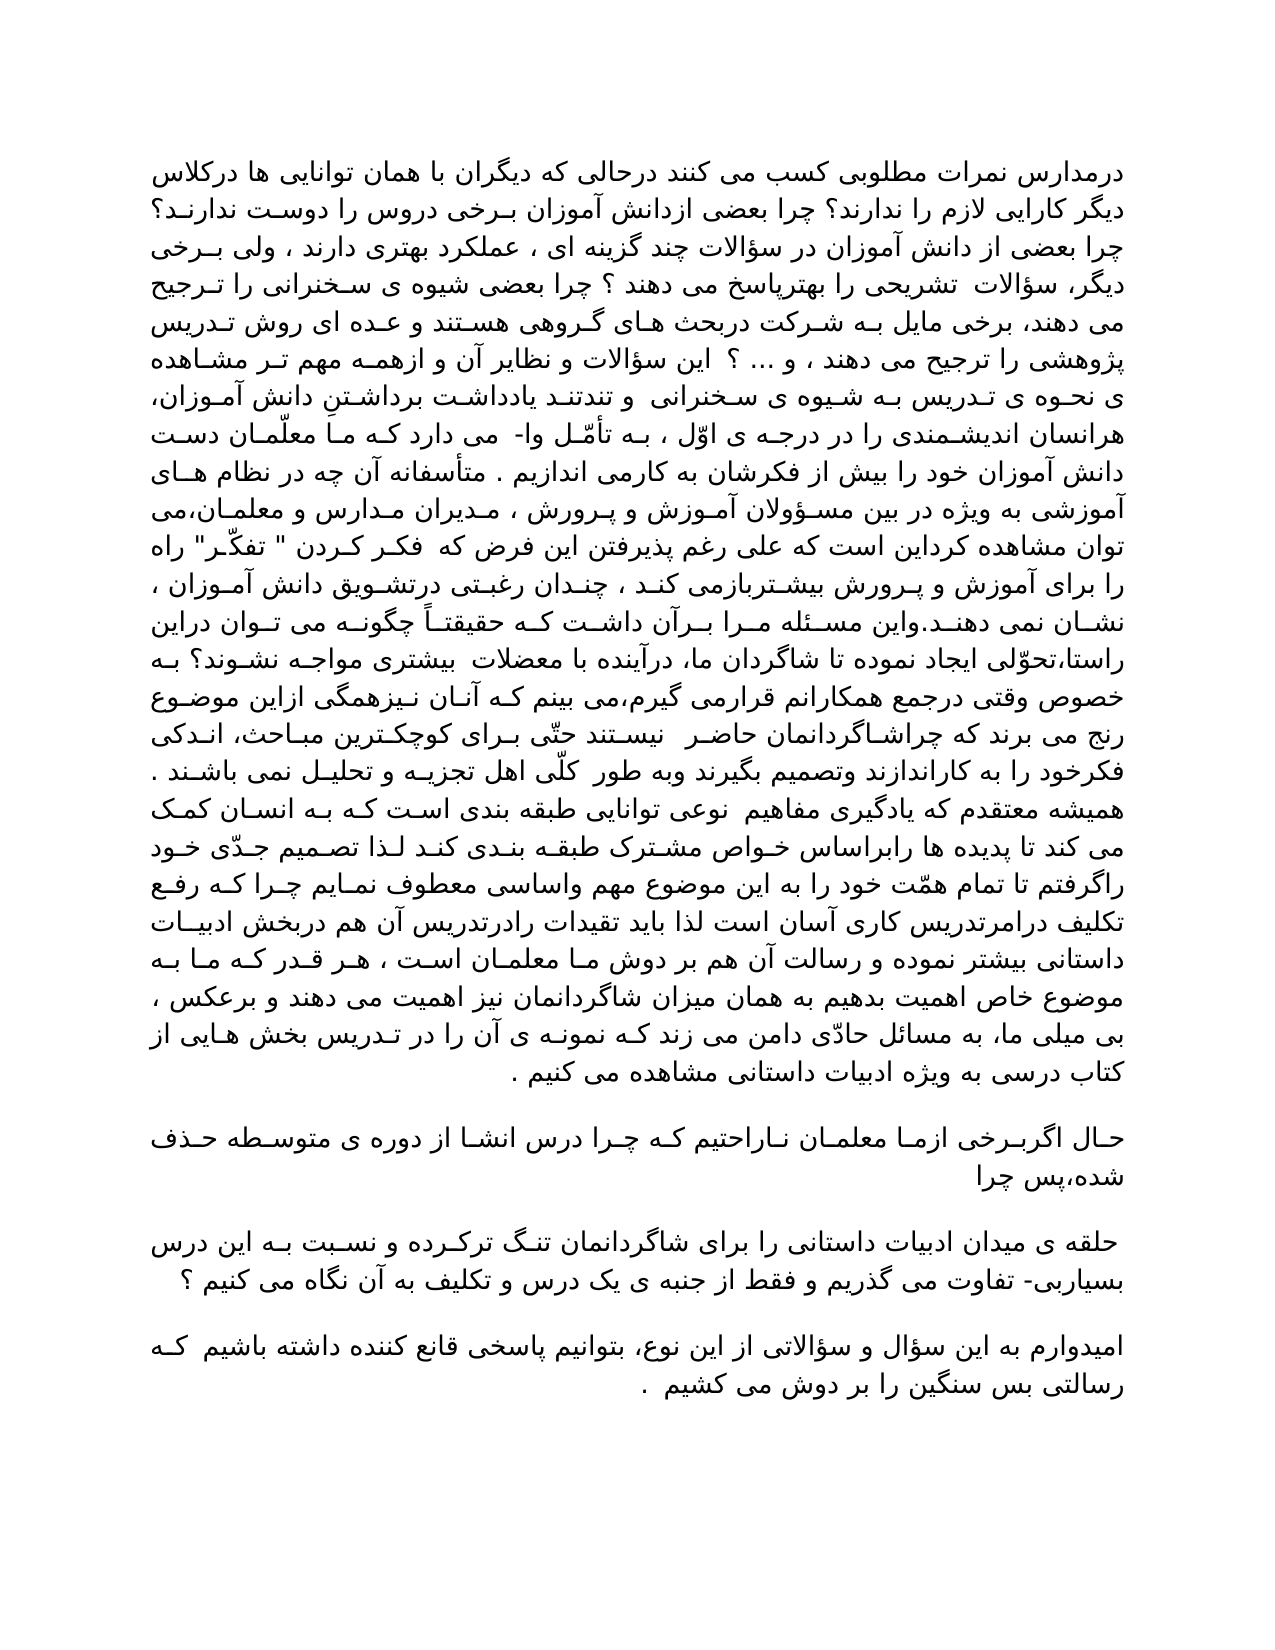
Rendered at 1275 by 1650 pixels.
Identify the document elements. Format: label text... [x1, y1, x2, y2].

text حلقه ی میدان ادبیات داستانی را برای شاگردانمان تنگ ترکرده و نسبت به این درس بسیاربی- تفاوت می گذریم و فقط از جنبه ی یک درس و تکلیف به آن نگاه می کنیم ؟ [150, 1221, 1125, 1296]
text امیدوارم به این سؤال و سؤالاتی از این نوع، بتوانیم پاسخی قانع کننده داشته باشیم که رسالتی بس سنگین را بر دوش می کشیم . [150, 1325, 1125, 1400]
text درمدارس نمرات مطلوبی کسب می کنند درحالی که دیگران با همان توانایی ها درکلاس دیگر کارایی لازم را ندارند؟ چرا بعضی ازدانش آموزان برخی دروس را دوست ندارند؟چرا بعضی از دانش آموزان در سؤالات چند گزینه ای ، عملکرد بهتری دارند ، ولی برخی دیگر، سؤالات تشریحی را بهترپاسخ می دهند ؟ چرا بعضی شیوه ی سخنرانی را ترجیح می دهند، برخی مایل به شرکت دربحث های گروهی هستند و عده ای روش تدریس پژوهشی را ترجیح می دهند ، و ... ؟ این سؤالات و نظایر آن و ازهمه مهم تر مشاهده ی نحوه ی تدریس به شیوه ی سخنرانی و تندتند یادداشت برداشتنِ دانش آموزان، هرانسان اندیشمندی را در درجه ی اوّل ، به تأمّل وا- می دارد که ما معلّمان دست دانش آموزان خود را بیش از فکرشان به کارمی اندازیم . متأسفانه آن چه در نظام های آموزشی به ویژه در بین مسؤولان آموزش و پرورش ، مدیران مدارس و معلمان،می توان مشاهده کرداین است که علی رغم پذیرفتن این فرض که فکر کردن " تفکّر" راه را برای آموزش و پرورش بیشتربازمی کند ، چندان رغبتی درتشویق دانش آموزان ، نشان نمی دهند.واین مسئله مرا برآن داشت که حقیقتاً چگونه می توان دراین راستا،تحوّلی ایجاد نموده تا شاگردان ما، درآینده با معضلات بیشتری مواجه نشوند؟ به خصوص وقتی درجمع همکارانم قرارمی گیرم،می بینم که آنان نیزهمگی ازاین موضوع رنج می برند که چراشاگردانمان حاضر نیستند حتّی برای کوچکترین مباحث، اندکی فکرخود را به کاراندازند وتصمیم بگیرند وبه طور کلّی اهل تجزیه و تحلیل نمی باشند . همیشه معتقدم که یادگیری مفاهیم نوعی توانایی طبقه بندی است که به انسان کمک می کند تا پدیده ها رابراساس خواص مشترک طبقه بندی کند لذا تصمیم جدّی خود راگرفتم تا تمام همّت خود را به این موضوع مهم واساسی معطوف نمایم چرا که رفع تکلیف درامرتدریس کاری آسان است لذا باید تقیدات رادرتدریس آن هم دربخش ادبیات داستانی بیشتر نموده و رسالت آن هم بر دوش ما معلمان است ، هر قدر که ما به موضوع خاص اهمیت بدهیم به همان میزان شاگردانمان نیز اهمیت می دهند و برعکس ، بی میلی ما، به مسائل حادّی دامن می زند که نمونه ی آن را در تدریس بخش هایی از کتاب درسی به ویژه ادبیات داستانی مشاهده می کنیم . [150, 150, 1125, 1087]
text حال اگربرخی ازما معلمان ناراحتیم که چرا درس انشا از دوره ی متوسطه حذف شده،پس چرا [150, 1117, 1125, 1192]
